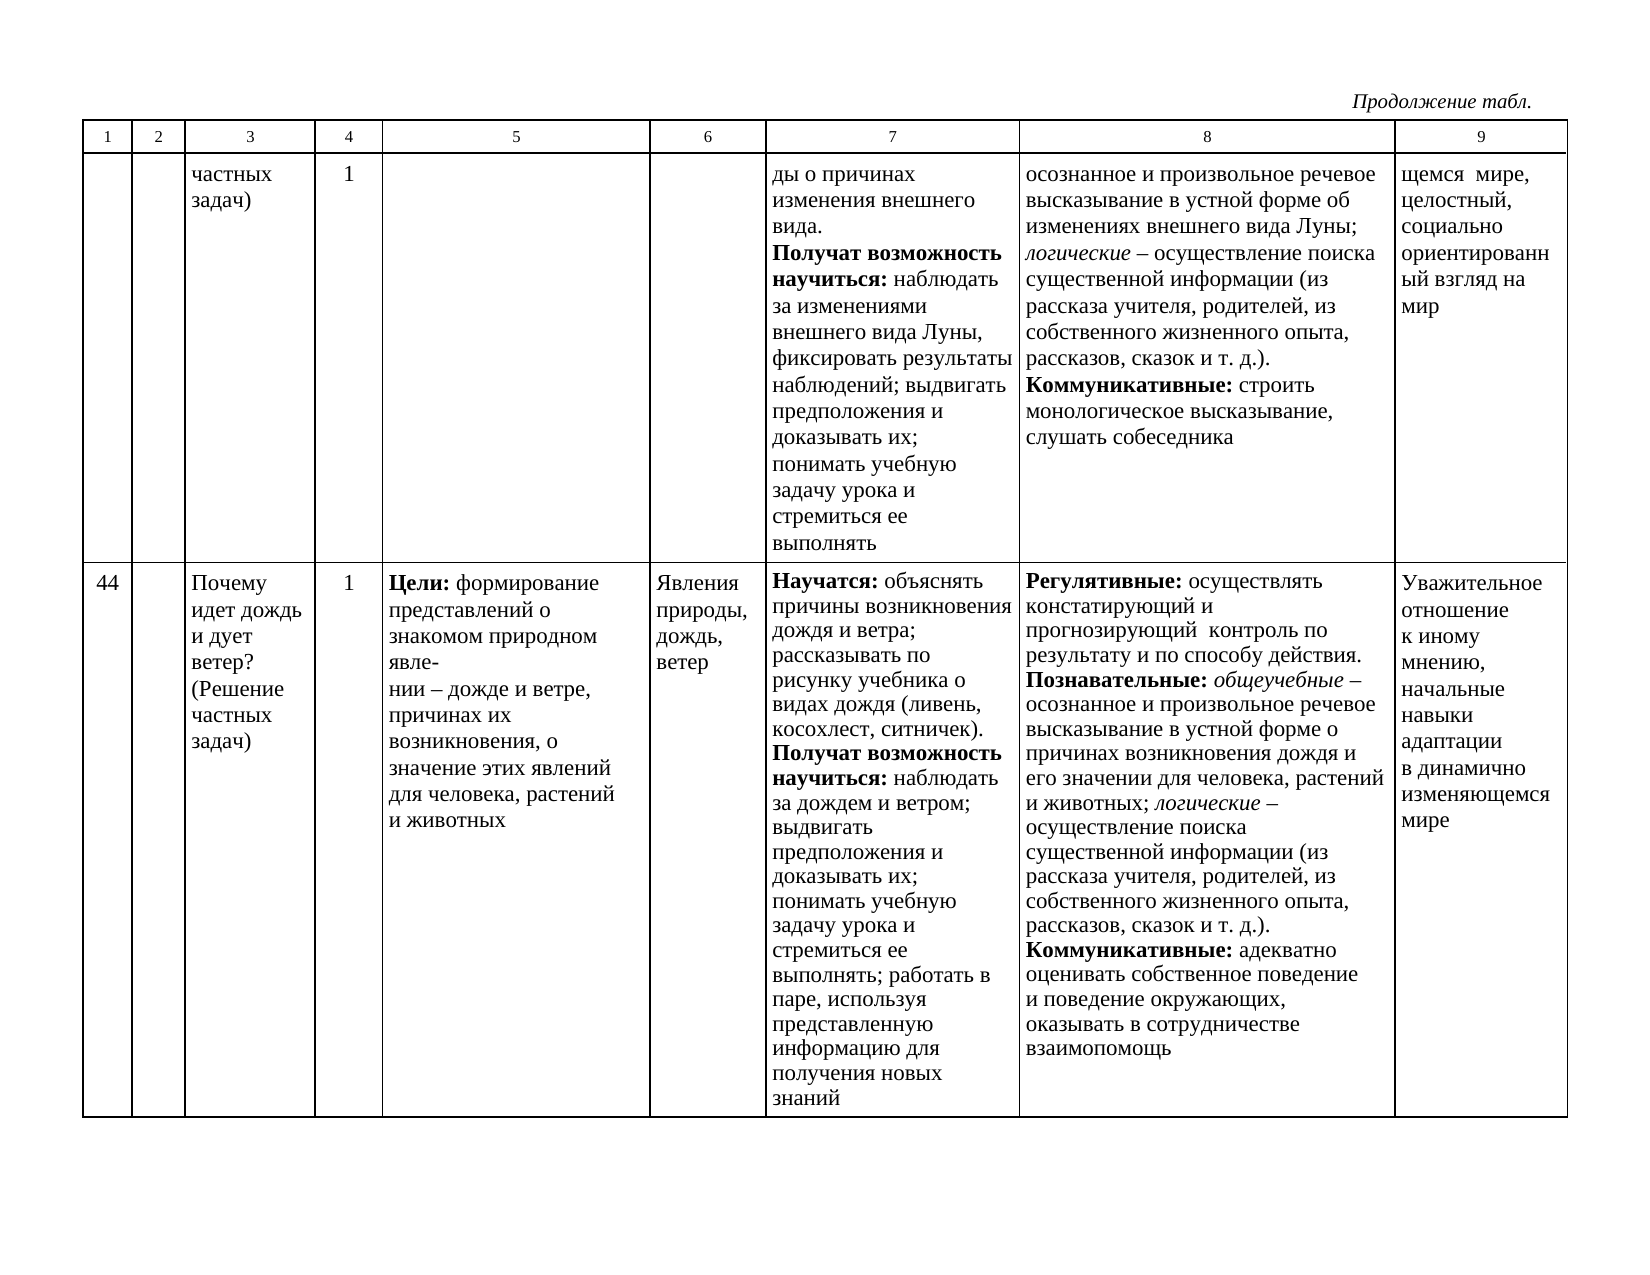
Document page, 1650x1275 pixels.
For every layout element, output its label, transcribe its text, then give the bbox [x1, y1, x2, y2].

table_cell Цели: формирование представлений о знакомом природном явле- нии – дожде и ветре, причинах их возникновения, о значение этих явлений для человека, растений и животных [383, 563, 649, 1116]
table_cell [133, 154, 184, 561]
table_cell Регулятивные: осуществлять констатирующий и прогнозирующий контроль по результату и по способу действия. Познавательные: общеучебные – осознанное и произвольное речевое высказывание в устной форме о причинах возникновения дождя и его значении для человека, растений и животных; логические – осуществление поиска существенной информации (из рассказа учителя, родителей, из собственного жизненного опыта, рассказов, сказок и т. д.). Коммуникативные: адекватно оценивать собственное поведение и поведение окружающих, оказывать в сотрудничестве взаимопомощь [1020, 563, 1394, 1116]
table_cell осознанное и произвольное речевое высказывание в устной форме об изменениях внешнего вида Луны; логические – осуществление поиска существенной информации (из рассказа учителя, родителей, из собственного жизненного опыта, рассказов, сказок и т. д.). Коммуникативные: строить монологическое высказывание, слушать собеседника [1020, 154, 1394, 561]
table_cell Уважительное отношение к иному мнению, начальные навыки адаптации в динамично изменяющемся мире [1396, 561, 1567, 1116]
table_header 9 [1396, 121, 1567, 152]
table_header 8 [1020, 121, 1394, 152]
table_cell щемся мире, целостный, социально ориентированный взгляд на мир [1396, 152, 1567, 561]
table_header 2 [133, 121, 184, 152]
table_header 4 [316, 121, 382, 152]
table_header 7 [767, 121, 1019, 152]
table_cell Явления природы, дождь, ветер [651, 563, 765, 1116]
table_header 3 [186, 121, 314, 152]
table_cell 1 [316, 563, 382, 1116]
table_cell 1 [316, 154, 382, 561]
table_cell [383, 154, 649, 561]
table_cell [651, 154, 765, 561]
table_cell [84, 154, 131, 561]
table_cell Почему идет дождь и дует ветер? (Решение частных задач) [186, 563, 314, 1116]
table_cell Научатся: объяснять причины возникновения дождя и ветра; рассказывать по рисунку учебника о видах дождя (ливень, косохлест, ситничек). Получат возможность научиться: наблюдать за дождем и ветром; выдвигать предположения и доказывать их; понимать учебную задачу урока и стремиться ее выполнять; работать в паре, используя представленную информацию для получения новых знаний [767, 563, 1019, 1116]
table_header 6 [651, 121, 765, 152]
table_cell [133, 563, 184, 1116]
text Продолжение табл. [118, 88, 1532, 113]
table_cell частных задач) [186, 154, 314, 561]
table_header 1 [84, 121, 131, 152]
table_header 5 [383, 121, 649, 152]
table_cell 44 [84, 563, 131, 1116]
table_cell ды о причинах изменения внешнего вида. Получат возможность научиться: наблюдать за изменениями внешнего вида Луны, фиксировать результаты наблюдений; выдвигать предположения и доказывать их; понимать учебную задачу урока и стремиться ее выполнять [767, 154, 1019, 561]
